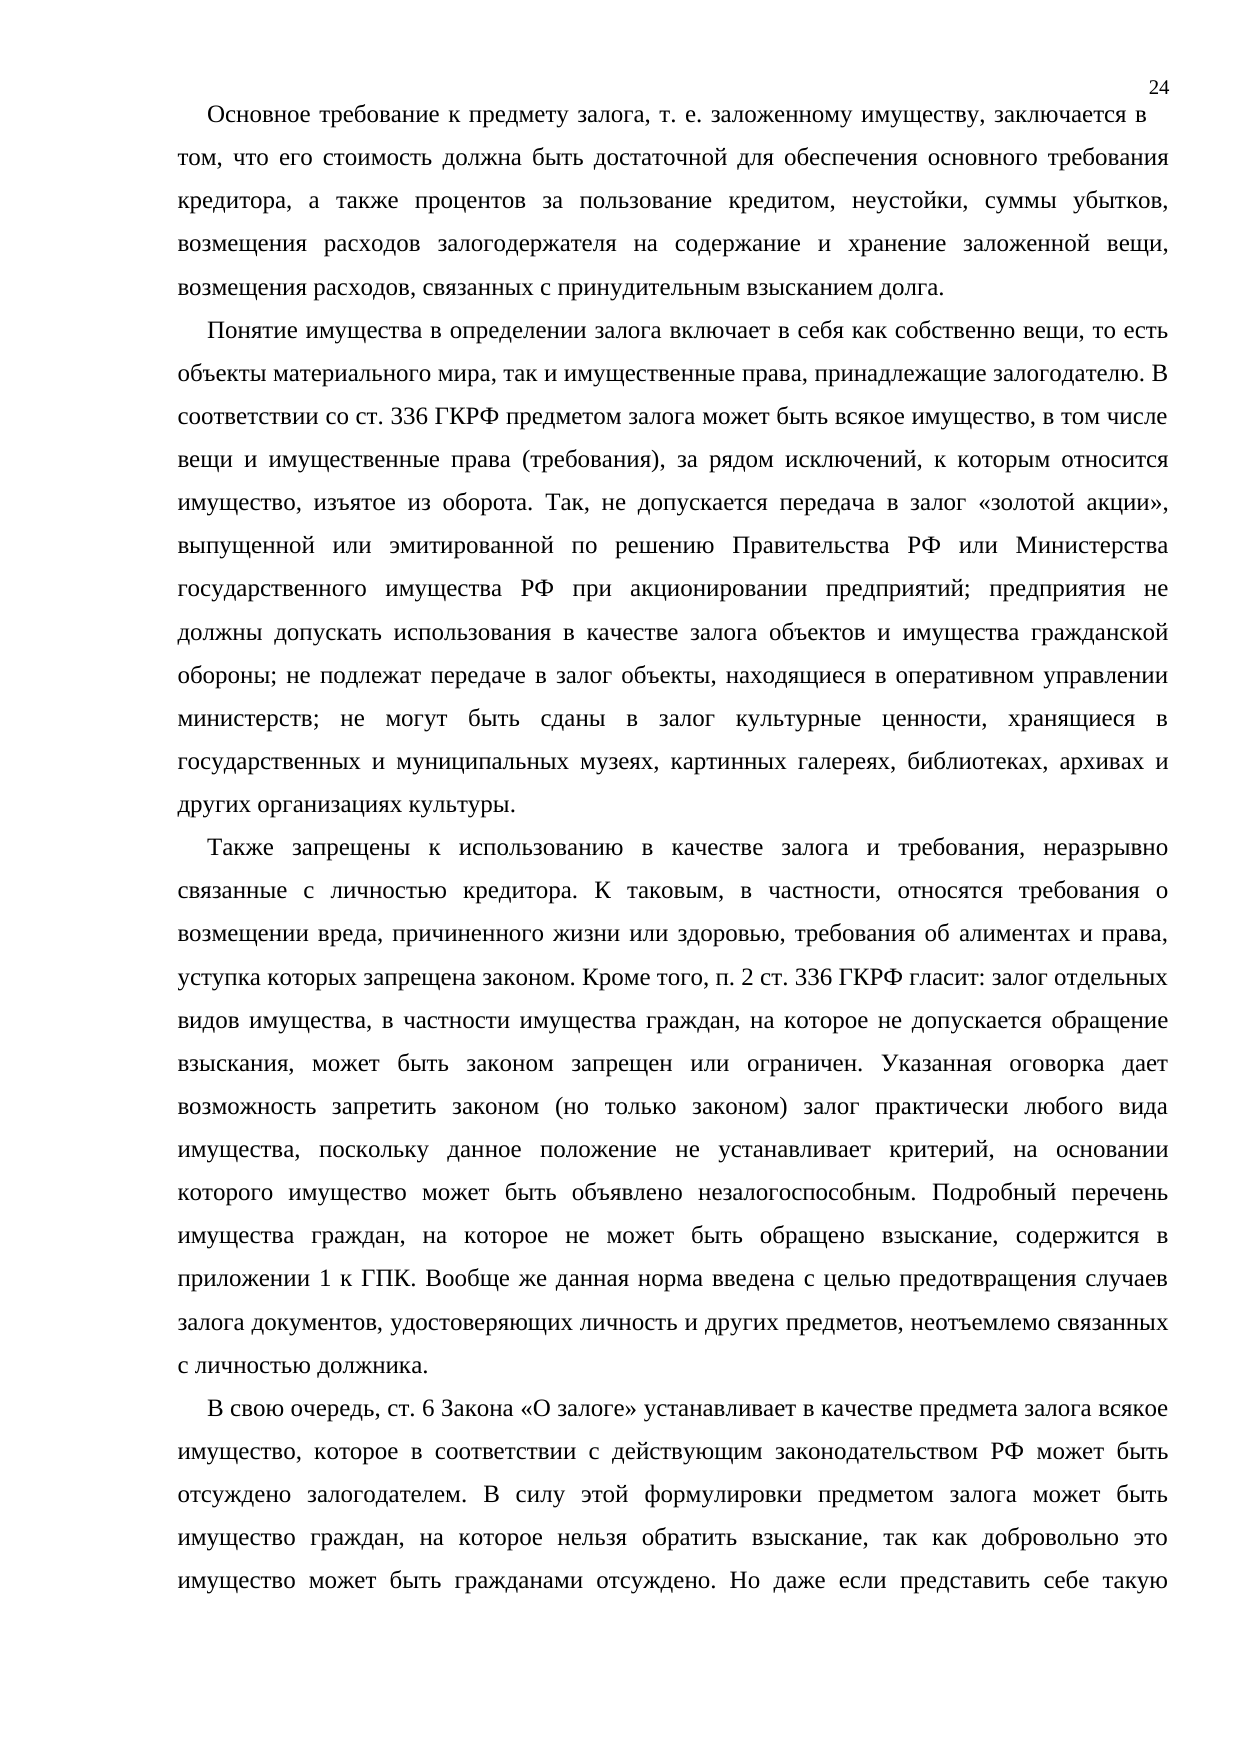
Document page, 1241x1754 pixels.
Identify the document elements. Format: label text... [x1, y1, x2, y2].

text Понятие имущества в определении залога включает в себя как собственно вещи, то есть объекты материального мира, так и имущественные права, принадлежащие залогодателю. В соответствии со ст. 336 ГКРФ предметом залога может быть всякое имущество, в том числе вещи и имущественные права (требования), за рядом исключений, к которым относится имущество, изъятое из оборота. Так, не допускается передача в залог «золотой акции», выпущенной или эмитированной по решению Правительства РФ или Министерства государственного имущества РФ при акционировании предприятий; предприятия не должны допускать использования в качестве залога объектов и имущества гражданской обороны; не подлежат передаче в залог объекты, находящиеся в оперативном управлении министерств; не могут быть сданы в залог культурные ценности, хранящиеся в государственных и муниципальных музеях, картинных галереях, библиотеках, архивах и других организациях культуры. [177, 315, 1169, 818]
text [177, 1393, 1169, 1594]
text Также запрещены к использованию в качестве залога и требования, неразрывно связанные с личностью кредитора. К таковым, в частности, относятся требования о возмещении вреда, причиненного жизни или здоровью, требования об алиментах и права, уступка которых запрещена законом. Кроме того, п. 2 ст. 336 ГКРФ гласит: залог отдельных видов имущества, в частности имущества граждан, на которое не допускается обращение взыскания, может быть законом запрещен или ограничен. Указанная оговорка дает возможность запретить законом (но только законом) залог практически любого вида имущества, поскольку данное положение не устанавливает критерий, на основании которого имущество может быть объявлено незалогоспособным. Подробный перечень имущества граждан, на которое не может быть обращено взыскание, содержится в приложении 1 к ГПК. Вообще же данная норма введена с целью предотвращения случаев залога документов, удостоверяющих личность и других предметов, неотъемлемо связанных с личностью должника. [177, 832, 1169, 1378]
text Основное требование к предмету залога, т. е. заложенному имуществу, заключается в том, что его стоимость должна быть достаточной для обеспечения основного требования кредитора, а также процентов за пользование кредитом, неустойки, суммы убытков, возмещения расходов залогодержателя на содержание и хранение заложенной вещи, возмещения расходов, связанных с принудительным взысканием долга. [177, 99, 1169, 300]
